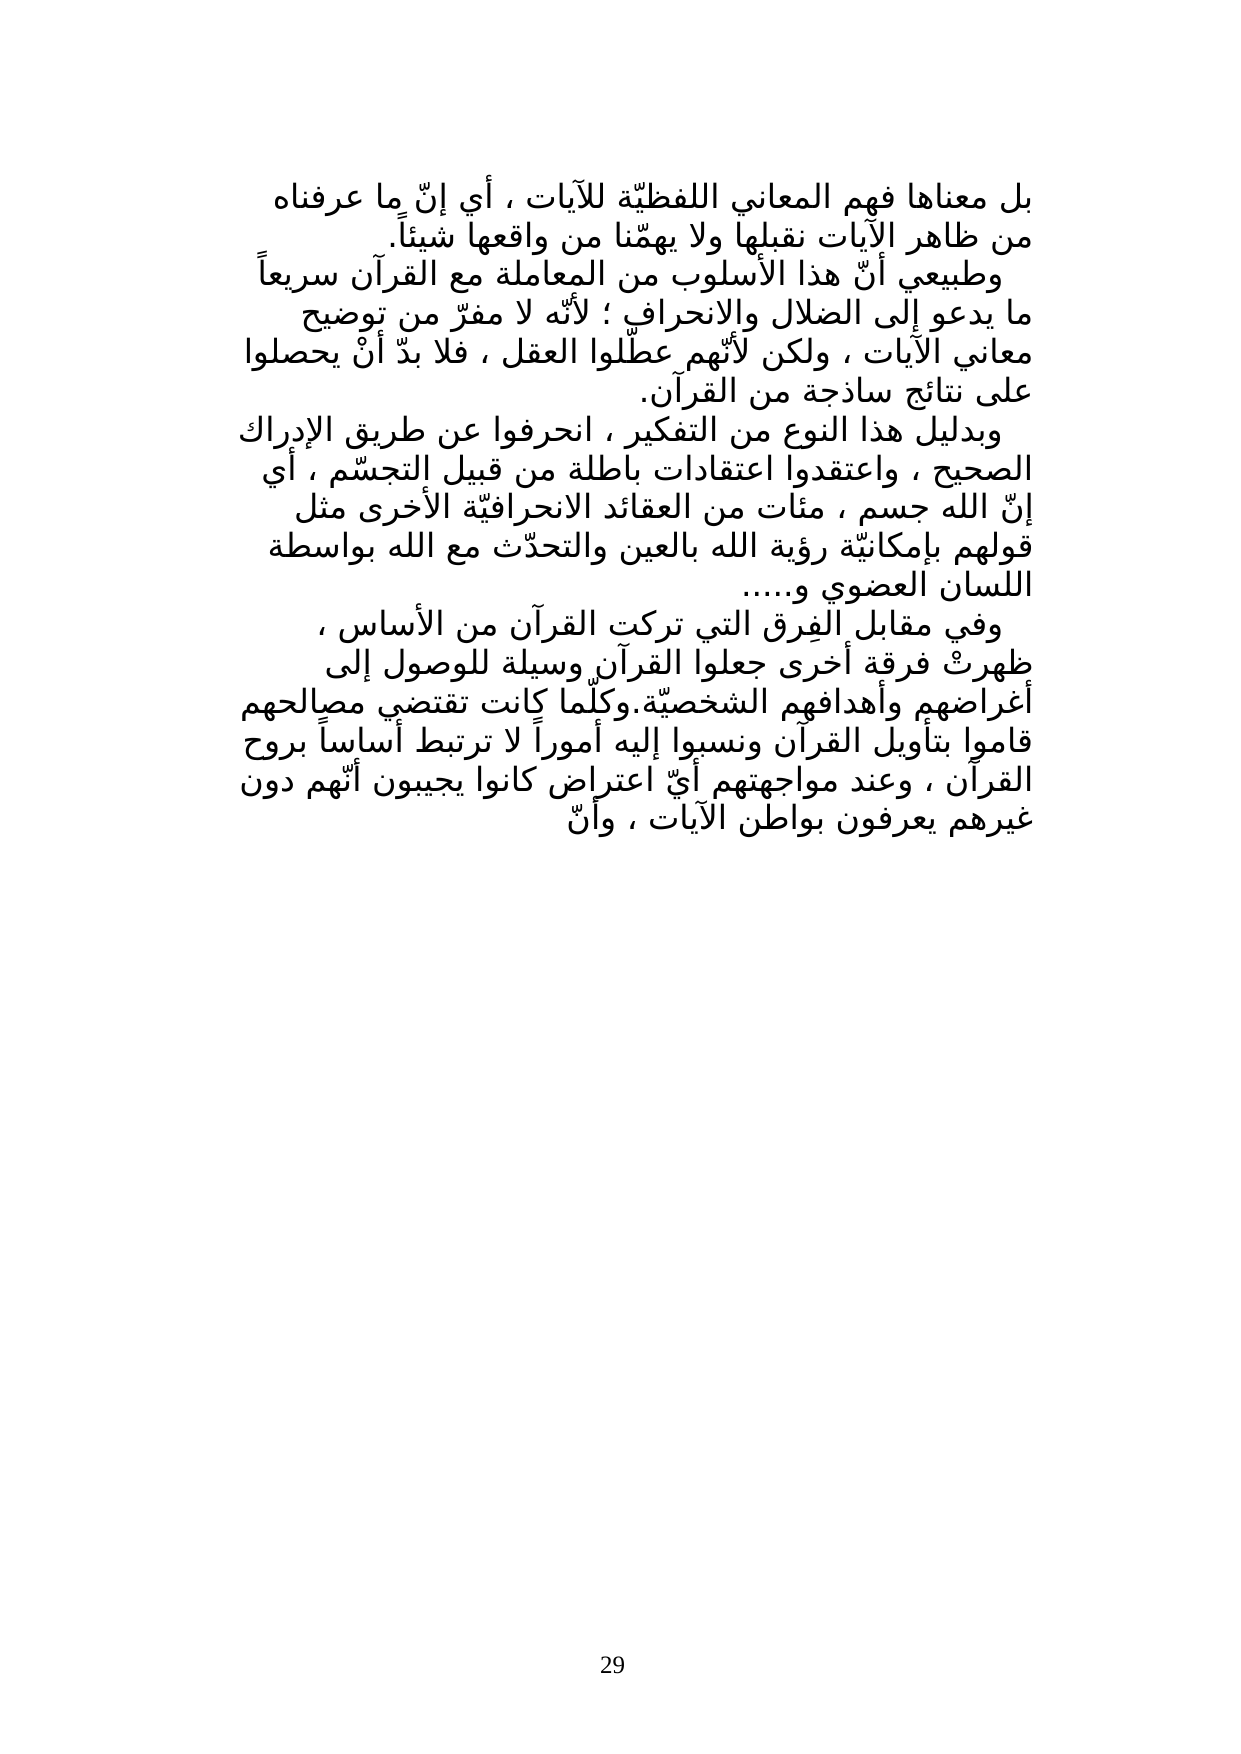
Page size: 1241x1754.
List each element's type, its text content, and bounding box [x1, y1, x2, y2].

text وطبيعي أنّ هذا الأسلوب من المعاملة مع القرآن سريعاً ما يدعو إلى الضلال والانحراف ؛ لأنّه لا مفرّ من توضيح معاني الآيات ، ولكن لأنّهم عطّلوا العقل ، فلا بدّ أنْ يحصلوا على نتائج ساذجة من القرآن. [222, 255, 1033, 410]
text وبدليل هذا النوع من التفكير ، انحرفوا عن طريق الإدراك الصحيح ، واعتقدوا اعتقادات باطلة من قبيل التجسّم ، أي إنّ الله جسم ، مئات من العقائد الانحرافيّة الأخرى مثل قولهم بإمكانيّة رؤية الله بالعين والتحدّث مع الله بواسطة اللسان العضوي و..... [222, 410, 1033, 604]
text بل معناها فهم المعاني اللفظيّة للآيات ، أي إنّ ما عرفناه من ظاهر الآيات نقبلها ولا يهمّنا من واقعها شيئاً. [222, 177, 1033, 255]
text وفي مقابل الفِرق التي تركت القرآن من الأساس ، ظهرتْ فرقة أخرى جعلوا القرآن وسيلة للوصول إلى أغراضهم وأهدافهم الشخصيّة.وكلّما كانت تقتضي مصالحهم قاموا بتأويل القرآن ونسبوا إليه أموراً لا ترتبط أساساً بروح القرآن ، وعند مواجهتهم أيّ اعتراض كانوا يجيبون أنّهم دون غيرهم يعرفون بواطن الآيات ، وأنّ [222, 604, 1033, 838]
